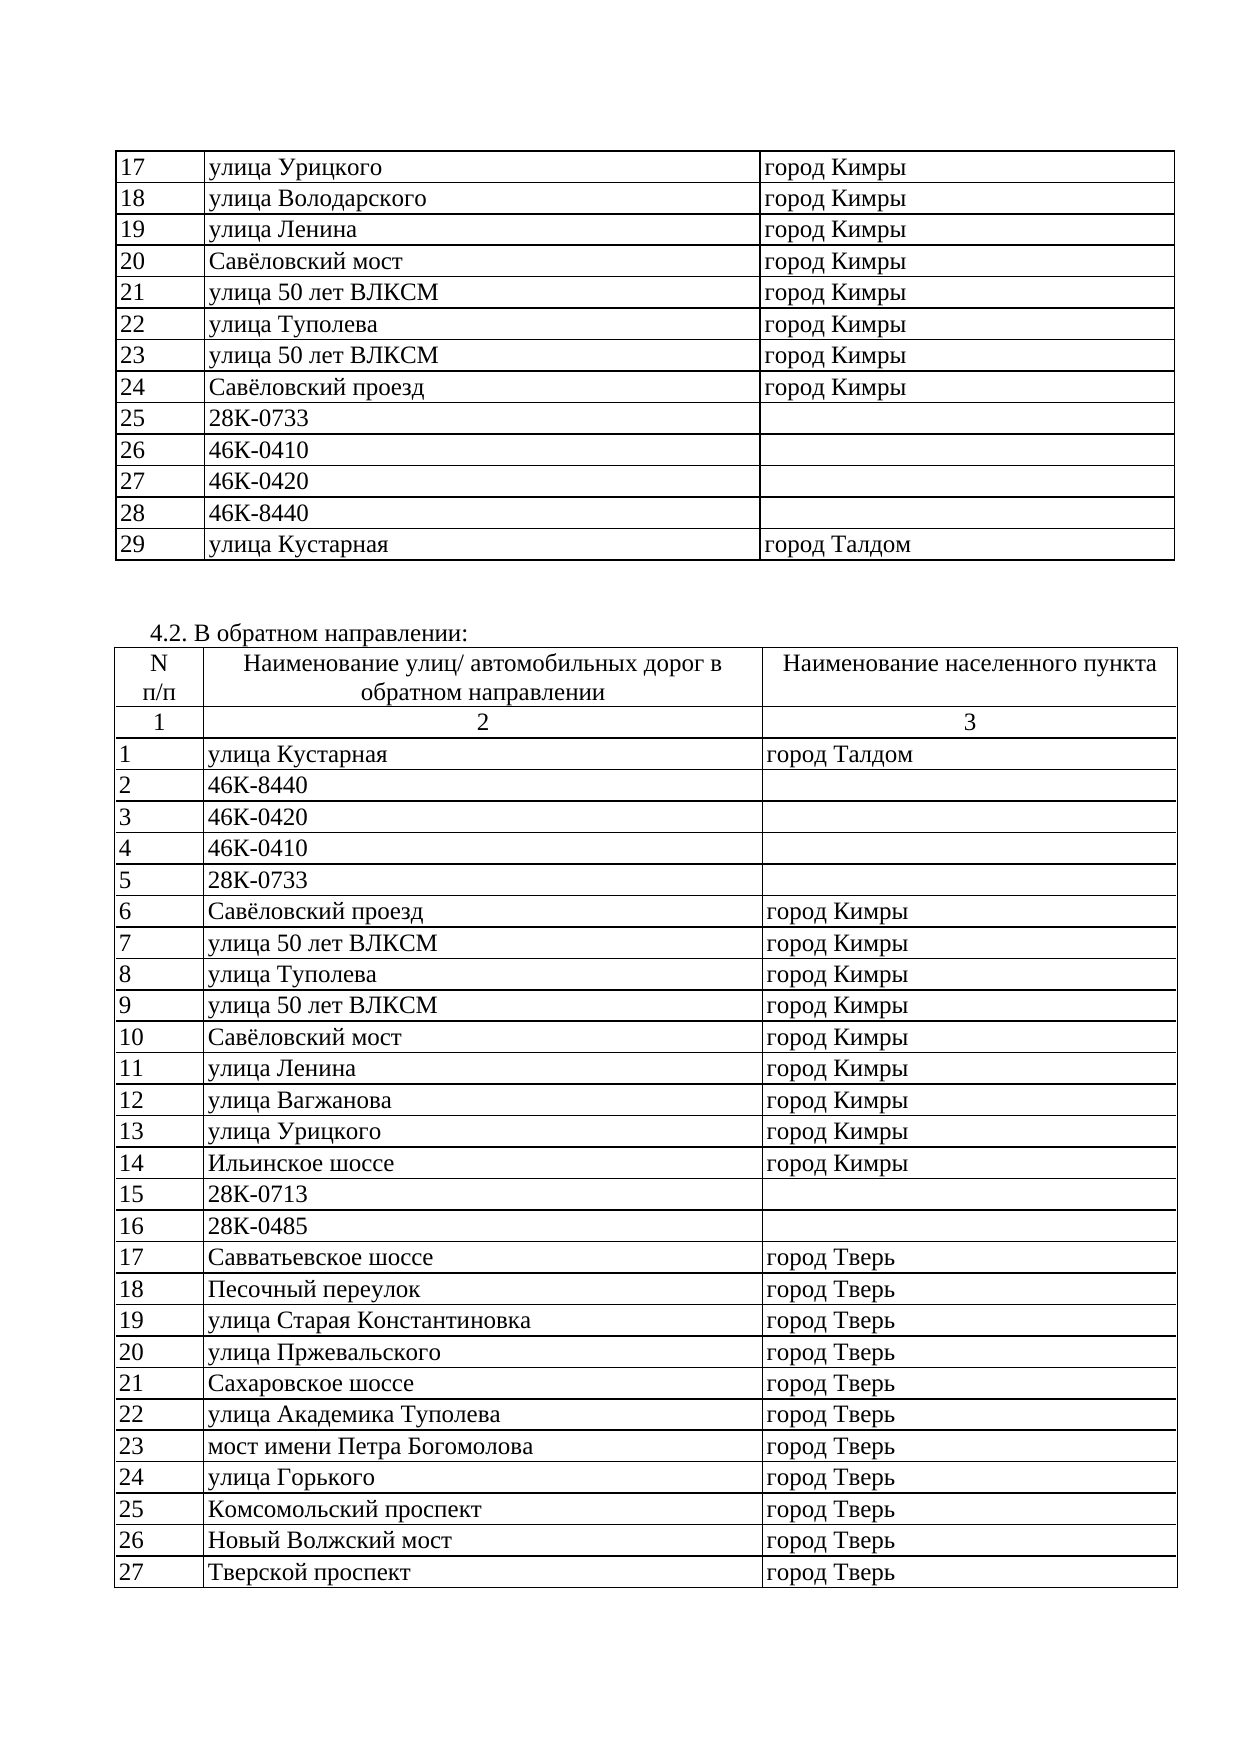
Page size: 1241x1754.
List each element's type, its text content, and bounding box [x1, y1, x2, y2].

table_cell 21 [115, 1368, 203, 1398]
table_cell 5 [115, 864, 203, 894]
table_cell [763, 769, 1177, 800]
table_header N п/п [115, 648, 203, 706]
table_cell 28 [117, 498, 204, 527]
table_cell город Кимры [761, 309, 1174, 339]
table_cell 22 [117, 309, 204, 339]
table_cell 29 [117, 529, 204, 559]
table_cell город Талдом [761, 529, 1174, 559]
table_cell город Тверь [763, 1461, 1177, 1492]
table_cell 20 [117, 246, 204, 276]
table_header Наименование улиц/ автомобильных дорог в обратном направлении [204, 648, 762, 706]
table_cell город Кимры [763, 1146, 1177, 1178]
table_cell город Кимры [763, 895, 1177, 926]
table_cell город Тверь [763, 1366, 1177, 1398]
table_cell улица Ленина [204, 1053, 762, 1083]
table_cell 28К-0485 [204, 1211, 762, 1241]
table_cell 24 [117, 372, 204, 402]
table_cell Савёловский проезд [204, 896, 762, 926]
table_cell 8 [115, 959, 203, 989]
table_cell улица Пржевальского [204, 1337, 762, 1366]
table_cell город Кимры [761, 152, 1174, 181]
table_cell 4 [115, 833, 203, 863]
table_cell 28К-0733 [204, 865, 762, 894]
table_cell улица Туполева [204, 959, 762, 989]
table_cell 17 [115, 1242, 203, 1272]
table_cell город Тверь [763, 1429, 1177, 1461]
table_cell [763, 1178, 1177, 1209]
table_cell мост имени Петра Богомолова [204, 1431, 762, 1461]
table_cell город Кимры [763, 1020, 1177, 1052]
table_cell Савёловский мост [204, 1022, 762, 1052]
table_cell [763, 832, 1177, 863]
table_cell 12 [115, 1084, 203, 1115]
table_cell 28К-0713 [204, 1179, 762, 1209]
table_cell 9 [115, 990, 203, 1020]
table_cell город Тверь [763, 1524, 1177, 1555]
table_cell Ильинское шоссе [204, 1148, 762, 1178]
table_cell город Кимры [763, 1115, 1177, 1146]
table_cell 17 [117, 152, 204, 181]
table_cell 1 [115, 738, 203, 769]
table_cell город Тверь [763, 1304, 1177, 1335]
table_cell улица 50 лет ВЛКСМ [205, 277, 759, 307]
table_cell город Кимры [761, 246, 1174, 276]
table_cell улица 50 лет ВЛКСМ [204, 991, 762, 1020]
table_cell 14 [115, 1147, 203, 1178]
table_cell улица Старая Константиновка [204, 1305, 762, 1335]
table_cell город Кимры [763, 1052, 1177, 1083]
table_cell город Тверь [763, 1555, 1177, 1587]
table_cell 15 [115, 1179, 203, 1209]
table_cell Комсомольский проспект [204, 1494, 762, 1524]
table_cell улица 50 лет ВЛКСМ [204, 928, 762, 957]
table_cell [761, 403, 1174, 433]
table_cell [763, 863, 1177, 894]
table_cell 11 [115, 1053, 203, 1083]
table_cell улица Горького [204, 1462, 762, 1492]
table_cell город Кимры [761, 372, 1174, 402]
table_cell город Кимры [763, 1083, 1177, 1115]
table_cell 16 [115, 1210, 203, 1241]
table_cell 19 [117, 215, 204, 244]
table_cell 6 [115, 896, 203, 926]
table_cell 46К-0420 [205, 466, 759, 496]
table_cell 46К-8440 [204, 770, 762, 800]
table_cell 2 [204, 707, 762, 737]
table_cell 3 [763, 706, 1177, 737]
table_cell 27 [117, 466, 204, 496]
table_cell 18 [117, 183, 204, 213]
table_cell [761, 466, 1174, 496]
table_cell 10 [115, 1021, 203, 1052]
table_cell улица Урицкого [204, 1116, 762, 1146]
table_cell город Кимры [763, 989, 1177, 1020]
table_cell 24 [115, 1462, 203, 1492]
table_cell 28К-0733 [205, 403, 759, 433]
table_cell город Кимры [761, 340, 1174, 370]
table_cell 25 [117, 403, 204, 433]
table_cell Савватьевское шоссе [204, 1242, 762, 1272]
table_cell город Кимры [761, 183, 1174, 213]
table_cell город Кимры [761, 215, 1174, 244]
table_cell город Тверь [763, 1335, 1177, 1366]
table_cell город Кимры [763, 958, 1177, 989]
table_cell [761, 498, 1174, 527]
table_cell 46К-8440 [205, 498, 759, 527]
table_cell 27 [115, 1556, 203, 1587]
table_cell улица Академика Туполева [204, 1400, 762, 1429]
table_cell 18 [115, 1273, 203, 1303]
table_cell Савёловский проезд [205, 372, 759, 402]
table_cell Савёловский мост [205, 246, 759, 276]
table_cell [763, 800, 1177, 832]
table_cell 46К-0420 [204, 802, 762, 832]
table_cell 26 [115, 1525, 203, 1555]
table_cell 19 [115, 1305, 203, 1335]
table_cell 7 [115, 927, 203, 957]
table_cell 23 [117, 340, 204, 370]
table_cell Новый Волжский мост [204, 1525, 762, 1555]
table_cell 26 [117, 435, 204, 464]
table_cell 22 [115, 1399, 203, 1429]
table_cell улица 50 лет ВЛКСМ [205, 340, 759, 370]
table_cell город Тверь [763, 1241, 1177, 1272]
table_cell город Кимры [763, 926, 1177, 957]
table_cell город Талдом [763, 737, 1177, 769]
table_cell [763, 1209, 1177, 1241]
table_cell 13 [115, 1116, 203, 1146]
table_cell Песочный переулок [204, 1274, 762, 1303]
table_cell 1 [115, 707, 203, 737]
table_cell город Тверь [763, 1272, 1177, 1303]
table_cell 25 [115, 1493, 203, 1524]
table_header Наименование населенного пункта [763, 648, 1177, 706]
table_cell 46К-0410 [204, 833, 762, 863]
table_cell Тверской проспект [204, 1557, 762, 1587]
table_cell город Кимры [761, 277, 1174, 307]
table_cell улица Вагжанова [204, 1085, 762, 1115]
table_cell [761, 435, 1174, 464]
table_cell Сахаровское шоссе [204, 1368, 762, 1398]
table_cell 46К-0410 [205, 435, 759, 464]
table_cell улица Кустарная [204, 739, 762, 769]
table_cell 23 [115, 1430, 203, 1461]
table_cell улица Володарского [205, 183, 759, 213]
table_cell город Тверь [763, 1398, 1177, 1429]
table_cell улица Урицкого [205, 152, 759, 181]
table_cell улица Ленина [205, 215, 759, 244]
text 4.2. В обратном направлении: [150, 618, 1090, 647]
table_cell 2 [115, 770, 203, 800]
table_cell 21 [117, 277, 204, 307]
table_cell 20 [115, 1336, 203, 1366]
table_cell 3 [115, 801, 203, 832]
table_cell улица Кустарная [205, 529, 759, 559]
table_cell город Тверь [763, 1492, 1177, 1524]
table_cell улица Туполева [205, 309, 759, 339]
